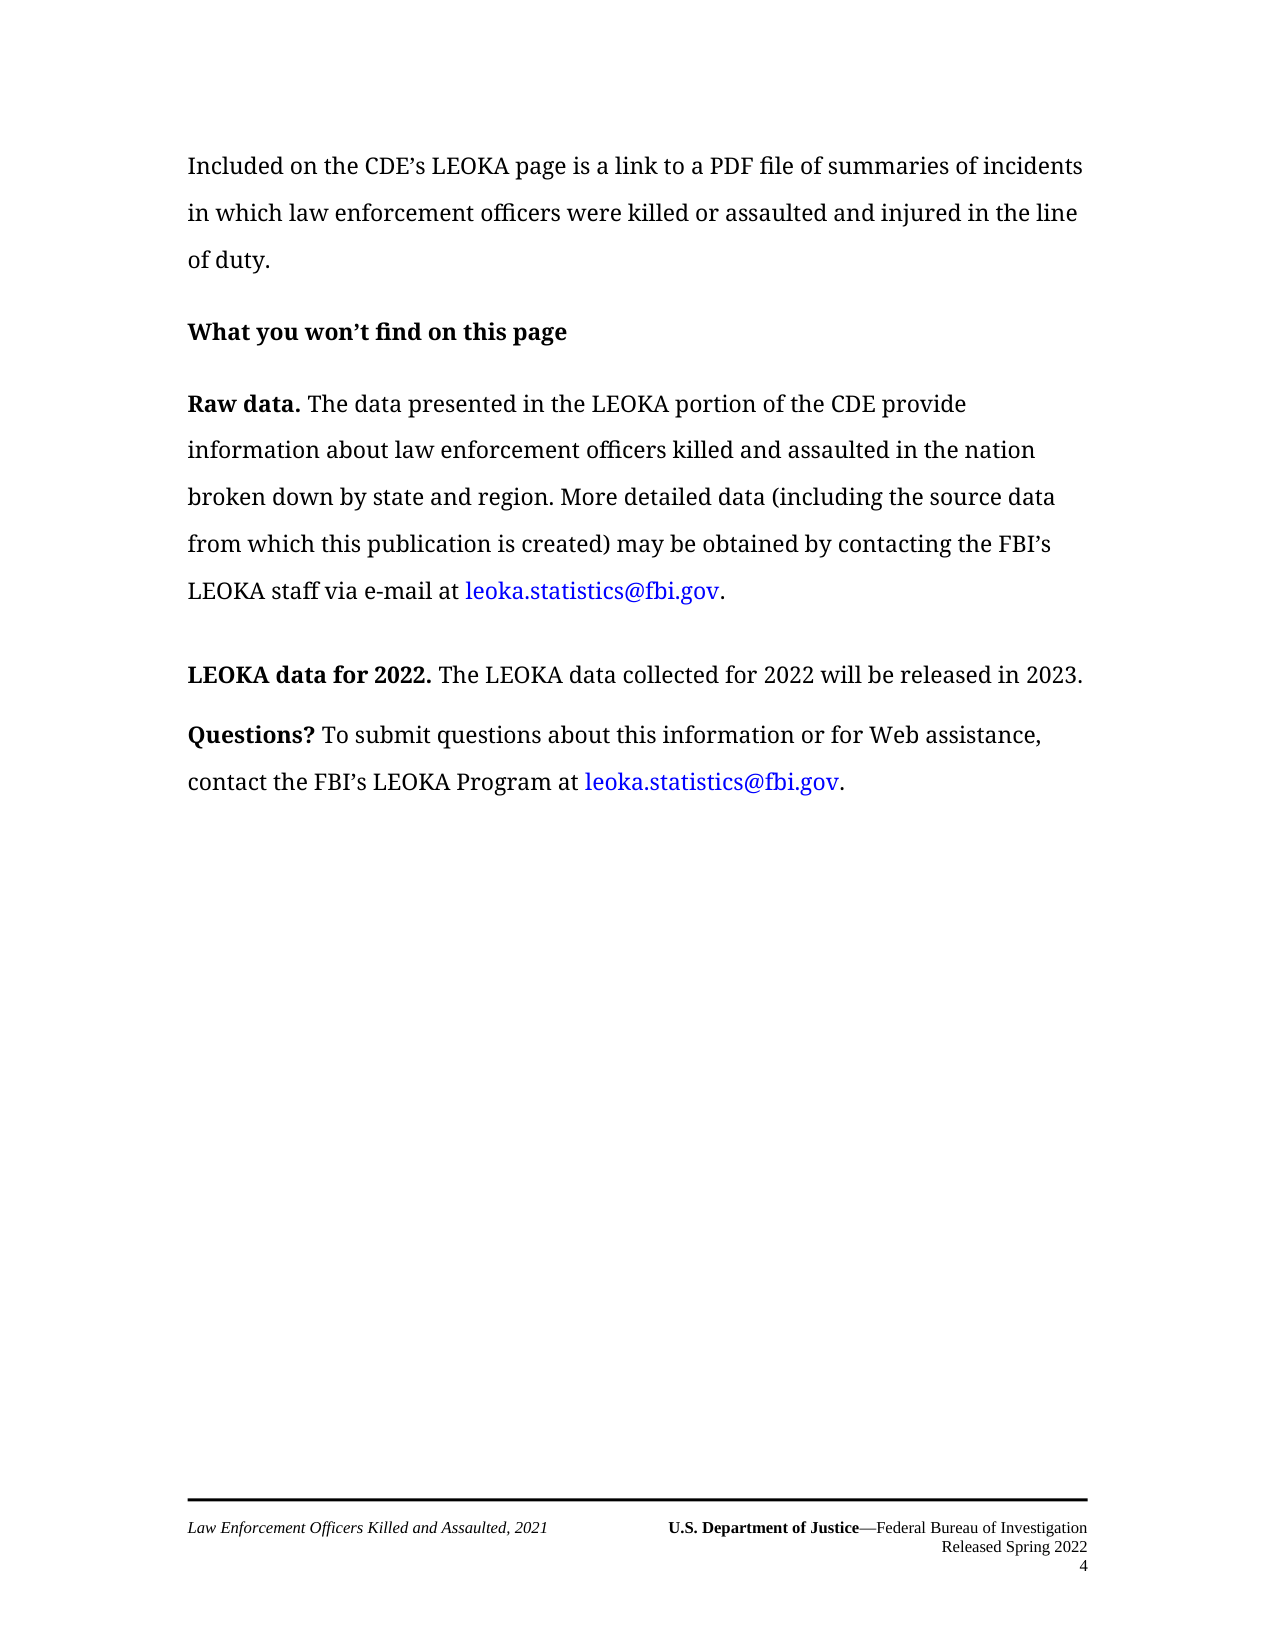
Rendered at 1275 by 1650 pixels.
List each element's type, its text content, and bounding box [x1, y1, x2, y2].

text LEOKA data for 2022. The LEOKA data collected for 2022 will be released in 2023. [187, 659, 1087, 691]
text Included on the CDE’s LEOKA page is a link to a PDF file of summaries of incidents in which law enforcement officers were killed or assaulted and injured in the line of duty. [187, 150, 1087, 275]
text Raw data. The data presented in the LEOKA portion of the CDE provide information about law enforcement officers killed and assaulted in the nation broken down by state and region. More detailed data (including the source data from which this publication is created) may be obtained by contacting the FBI’s LEOKA staff via e-mail at leoka.statistics@fbi.gov. [187, 387, 1087, 606]
subtitle What you won’t find on this page [187, 316, 1087, 347]
subtitle Questions? To submit questions about this information or for Web assistance, contact the FBI’s LEOKA Program at leoka.statistics@fbi.gov. [187, 719, 1087, 797]
